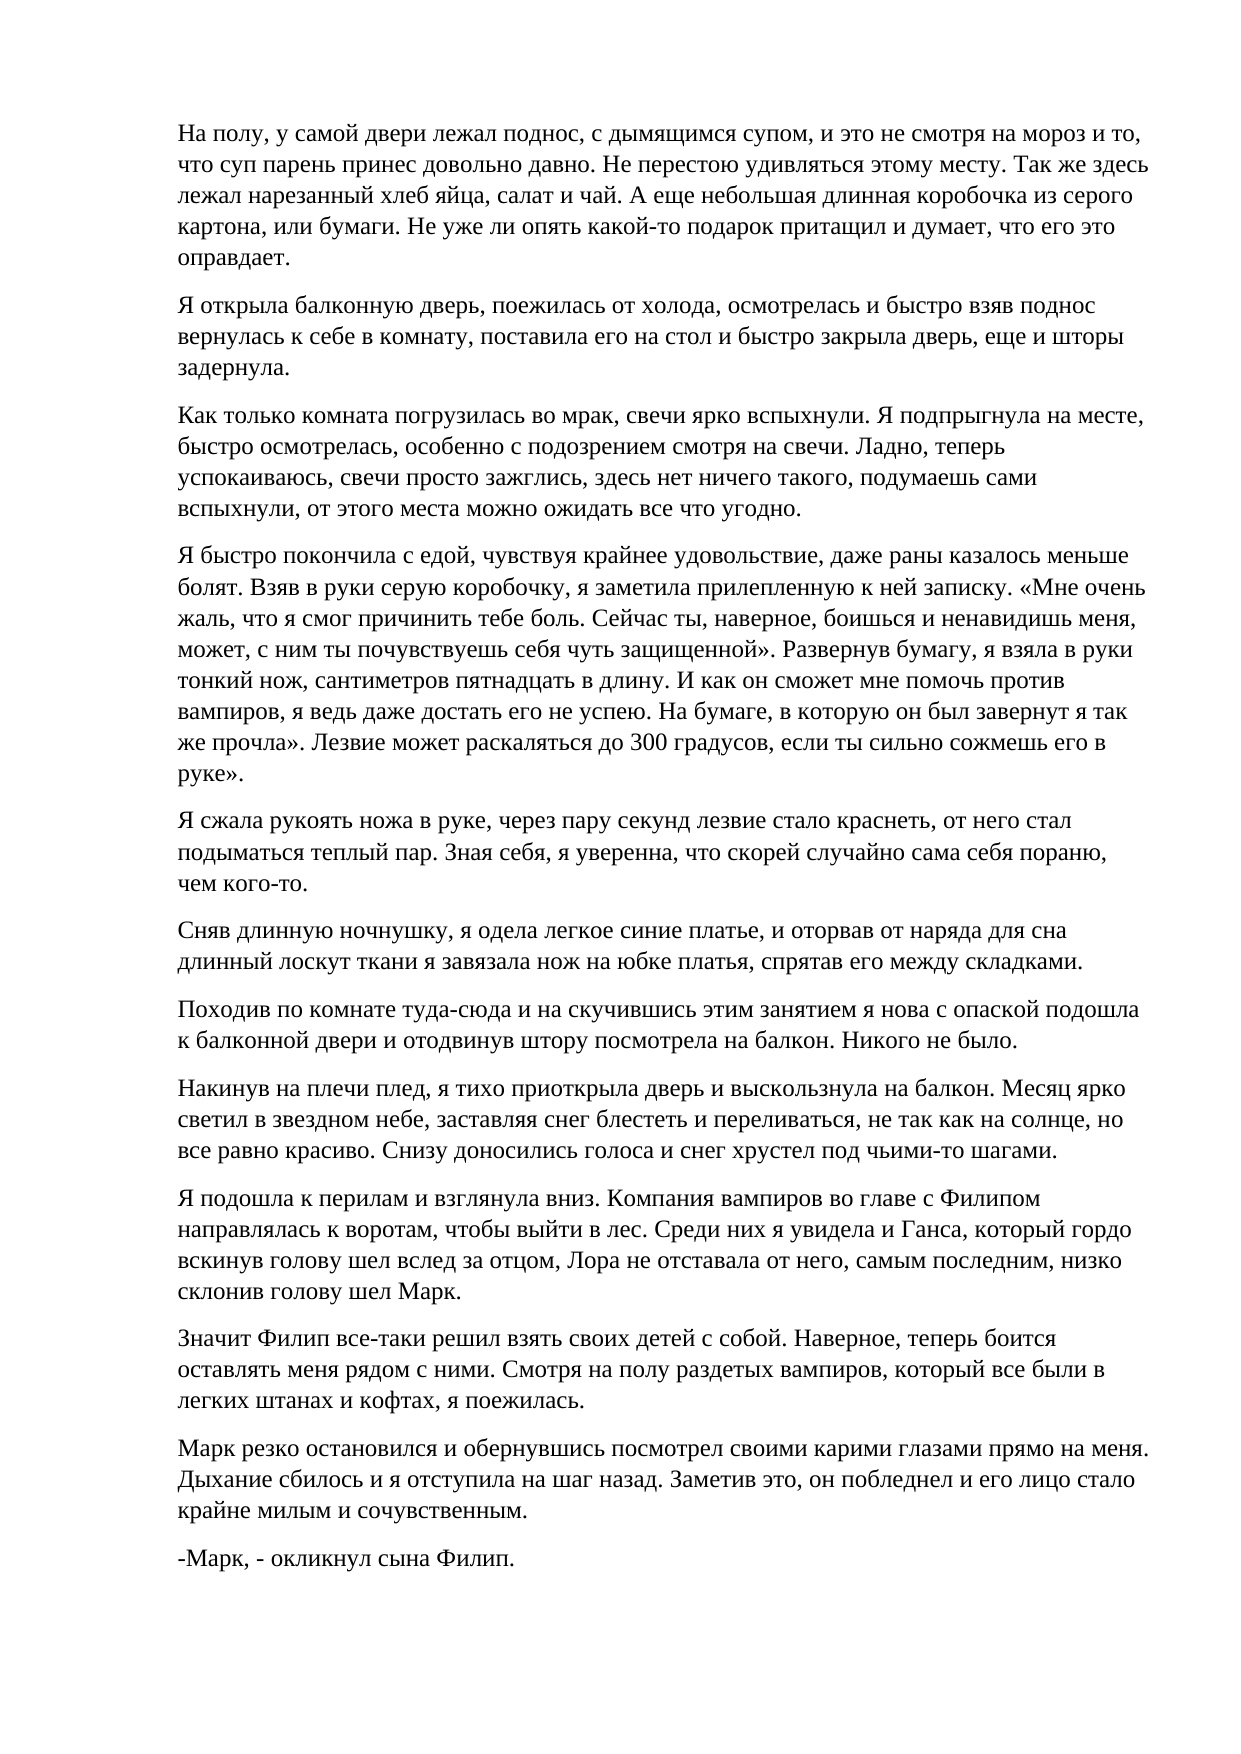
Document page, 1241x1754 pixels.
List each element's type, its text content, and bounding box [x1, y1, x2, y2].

text Походив по комнате туда-сюда и на скучившись этим занятием я нова с опаской подошла к балконной двери и отодвинув штору посмотрела на балкон. Никого не было. [177, 994, 1152, 1054]
text Накинув на плечи плед, я тихо приоткрыла дверь и выскользнула на балкон. Месяц ярко светил в звездном небе, заставляя снег блестеть и переливаться, не так как на солнце, но все равно красиво. Снизу доносились голоса и снег хрустел под чьими-то шагами. [177, 1073, 1152, 1164]
text Я подошла к перилам и взглянула вниз. Компания вампиров во главе с Филипом направлялась к воротам, чтобы выйти в лес. Среди них я увидела и Ганса, который гордо вскинув голову шел вслед за отцом, Лора не отставала от него, самым последним, низко склонив голову шел Марк. [177, 1183, 1152, 1304]
text Значит Филип все-таки решил взять своих детей с собой. Наверное, теперь боится оставлять меня рядом с ними. Смотря на полу раздетых вампиров, который все были в легких штанах и кофтах, я поежилась. [177, 1323, 1152, 1414]
text -Марк, - окликнул сына Филип. [177, 1543, 1152, 1572]
text Я быстро покончила с едой, чувствуя крайнее удовольствие, даже раны казалось меньше болят. Взяв в руки серую коробочку, я заметила прилепленную к ней записку. «Мне очень жаль, что я смог причинить тебе боль. Сейчас ты, наверное, боишься и ненавидишь меня, может, с ним ты почувствуешь себя чуть защищенной». Развернув бумагу, я взяла в руки тонкий нож, сантиметров пятнадцать в длину. И как он сможет мне помочь против вампиров, я ведь даже достать его не успею. На бумаге, в которую он был завернут я так же прочла». Лезвие может раскаляться до 300 градусов, если ты сильно сожмешь его в руке». [177, 541, 1152, 787]
text Я открыла балконную дверь, поежилась от холода, осмотрелась и быстро взяв поднос вернулась к себе в комнату, поставила его на стол и быстро закрыла дверь, еще и шторы задернула. [177, 290, 1152, 381]
text Как только комната погрузилась во мрак, свечи ярко вспыхнули. Я подпрыгнула на месте, быстро осмотрелась, особенно с подозрением смотря на свечи. Ладно, теперь успокаиваюсь, свечи просто зажглись, здесь нет ничего такого, подумаешь сами вспыхнули, от этого места можно ожидать все что угодно. [177, 400, 1152, 522]
text На полу, у самой двери лежал поднос, с дымящимся супом, и это не смотря на мороз и то, что суп парень принес довольно давно. Не перестою удивляться этому месту. Так же здесь лежал нарезанный хлеб яйца, салат и чай. А еще небольшая длинная коробочка из серого картона, или бумаги. Не уже ли опять какой-то подарок притащил и думает, что его это оправдает. [177, 118, 1152, 271]
text Сняв длинную ночнушку, я одела легкое синие платье, и оторвав от наряда для сна длинный лоскут ткани я завязала нож на юбке платья, спрятав его между складками. [177, 915, 1152, 975]
text Я сжала рукоять ножа в руке, через пару секунд лезвие стало краснеть, от него стал подыматься теплый пар. Зная себя, я уверенна, что скорей случайно сама себя пораню, чем кого-то. [177, 806, 1152, 896]
text Марк резко остановился и обернувшись посмотрел своими карими глазами прямо на меня. Дыхание сбилось и я отступила на шаг назад. Заметив это, он побледнел и его лицо стало крайне милым и сочувственным. [177, 1433, 1152, 1524]
